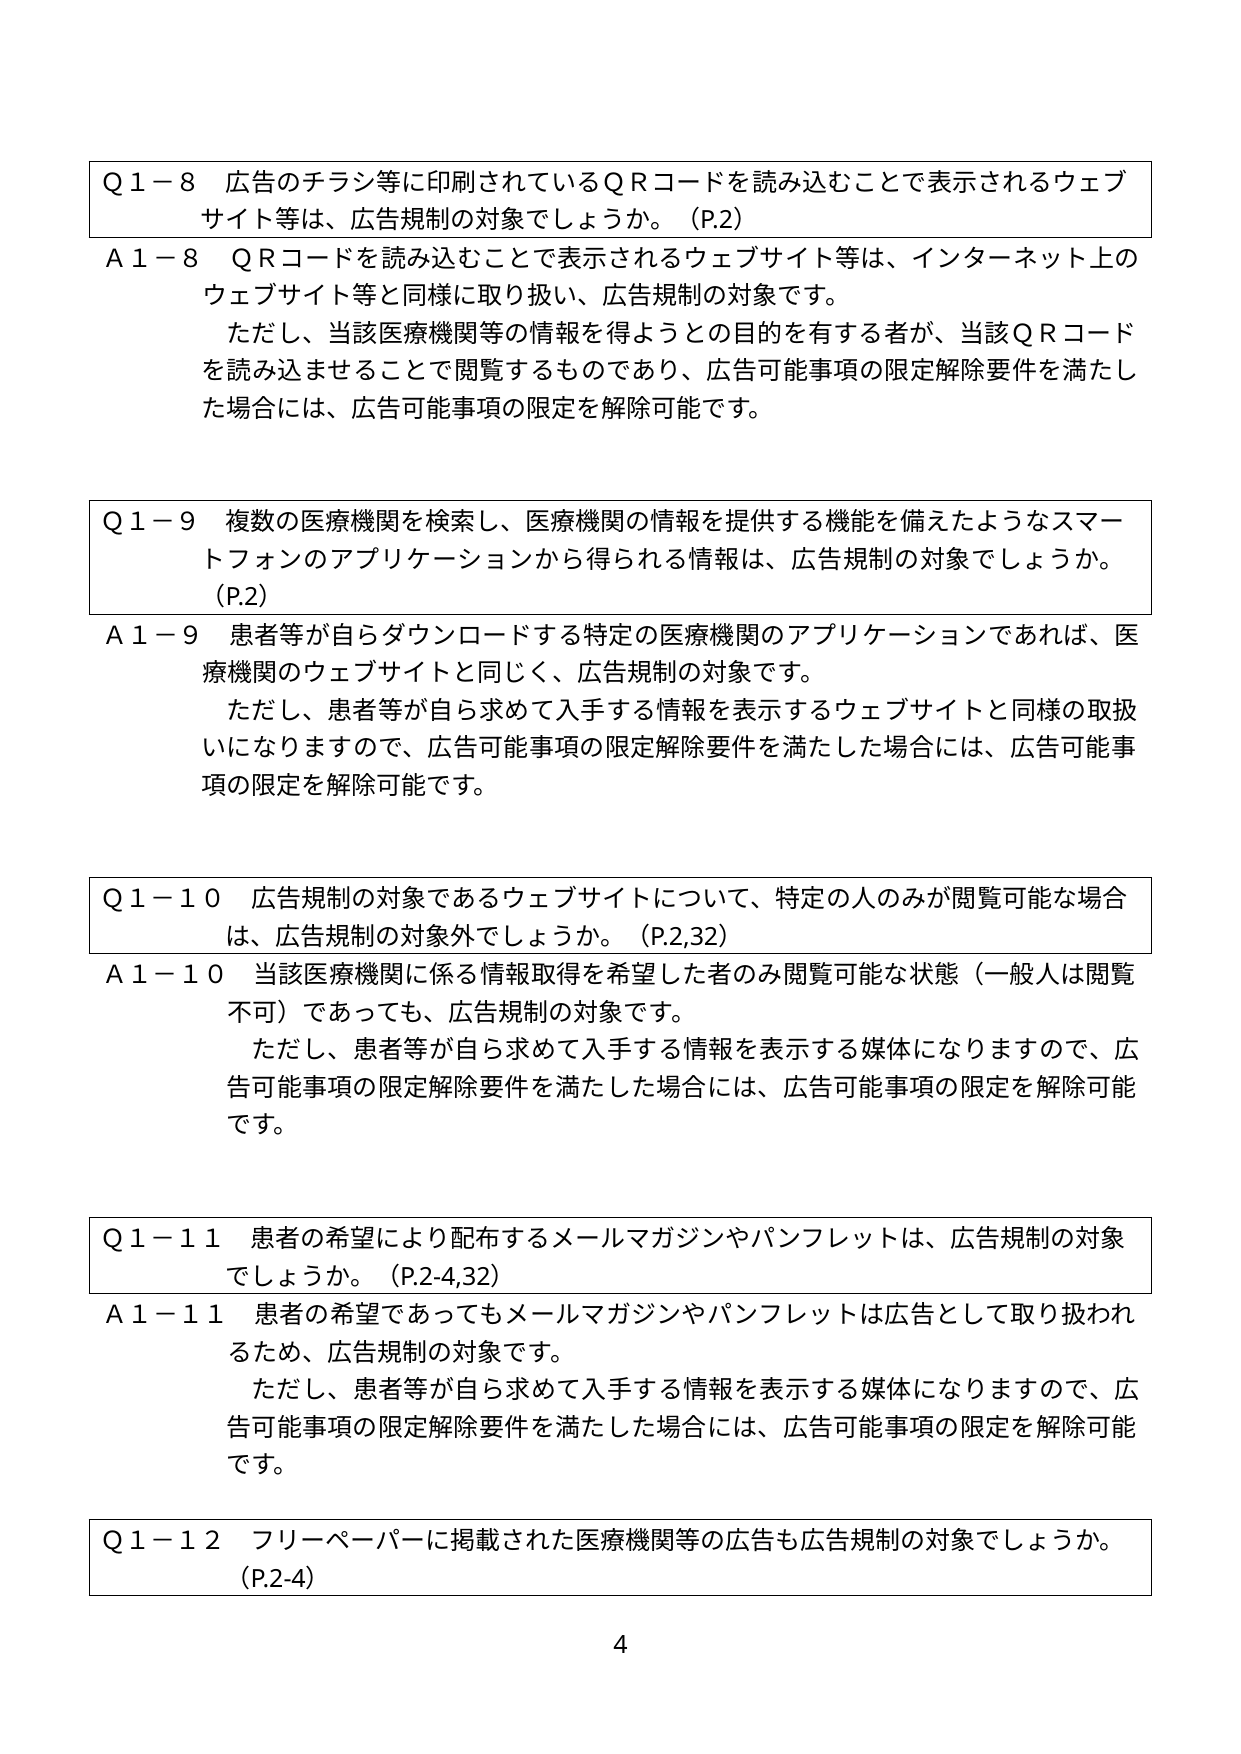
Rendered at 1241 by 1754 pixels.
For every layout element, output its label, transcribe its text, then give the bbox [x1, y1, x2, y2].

text Ａ１－８ ＱＲコードを読み込むことで表示されるウェブサイト等は、インターネット上のウェブサイト等と同様に取り扱い、広告規制の対象です。 [102, 238, 1139, 313]
text ただし、患者等が自ら求めて入手する情報を表示する媒体になりますので、広告可能事項の限定解除要件を満たした場合には、広告可能事項の限定を解除可能です。 [226, 1029, 1139, 1142]
text Ａ１－１１ 患者の希望であってもメールマガジンやパンフレットは広告として取り扱われるため、広告規制の対象です。 [102, 1294, 1139, 1369]
text Ａ１－１０ 当該医療機関に係る情報取得を希望した者のみ閲覧可能な状態（一般人は閲覧不可）であっても、広告規制の対象です。 [102, 954, 1139, 1029]
text ただし、患者等が自ら求めて入手する情報を表示するウェブサイトと同様の取扱いになりますので、広告可能事項の限定解除要件を満たした場合には、広告可能事項の限定を解除可能です。 [201, 690, 1139, 802]
table_header Ｑ１－９ 複数の医療機関を検索し、医療機関の情報を提供する機能を備えたようなスマートフォンのアプリケーションから得られる情報は、広告規制の対象でしょうか。（P.2） [90, 501, 1151, 614]
table_header Ｑ１－１２ フリーペーパーに掲載された医療機関等の広告も広告規制の対象でしょうか。（P.2-4） [90, 1520, 1151, 1595]
text ただし、当該医療機関等の情報を得ようとの目的を有する者が、当該ＱＲコードを読み込ませることで閲覧するものであり、広告可能事項の限定解除要件を満たした場合には、広告可能事項の限定を解除可能です。 [201, 313, 1139, 425]
text ただし、患者等が自ら求めて入手する情報を表示する媒体になりますので、広告可能事項の限定解除要件を満たした場合には、広告可能事項の限定を解除可能です。 [226, 1369, 1139, 1481]
table_header Ｑ１－８ 広告のチラシ等に印刷されているＱＲコードを読み込むことで表示されるウェブサイト等は、広告規制の対象でしょうか。（P.2） [90, 162, 1151, 237]
text Ａ１－９ 患者等が自らダウンロードする特定の医療機関のアプリケーションであれば、医療機関のウェブサイトと同じく、広告規制の対象です。 [102, 615, 1139, 690]
table_header Ｑ１－１１ 患者の希望により配布するメールマガジンやパンフレットは、広告規制の対象でしょうか。（P.2-4,32） [90, 1218, 1151, 1293]
table_header Ｑ１－１０ 広告規制の対象であるウェブサイトについて、特定の人のみが閲覧可能な場合は、広告規制の対象外でしょうか。（P.2,32） [90, 878, 1151, 953]
